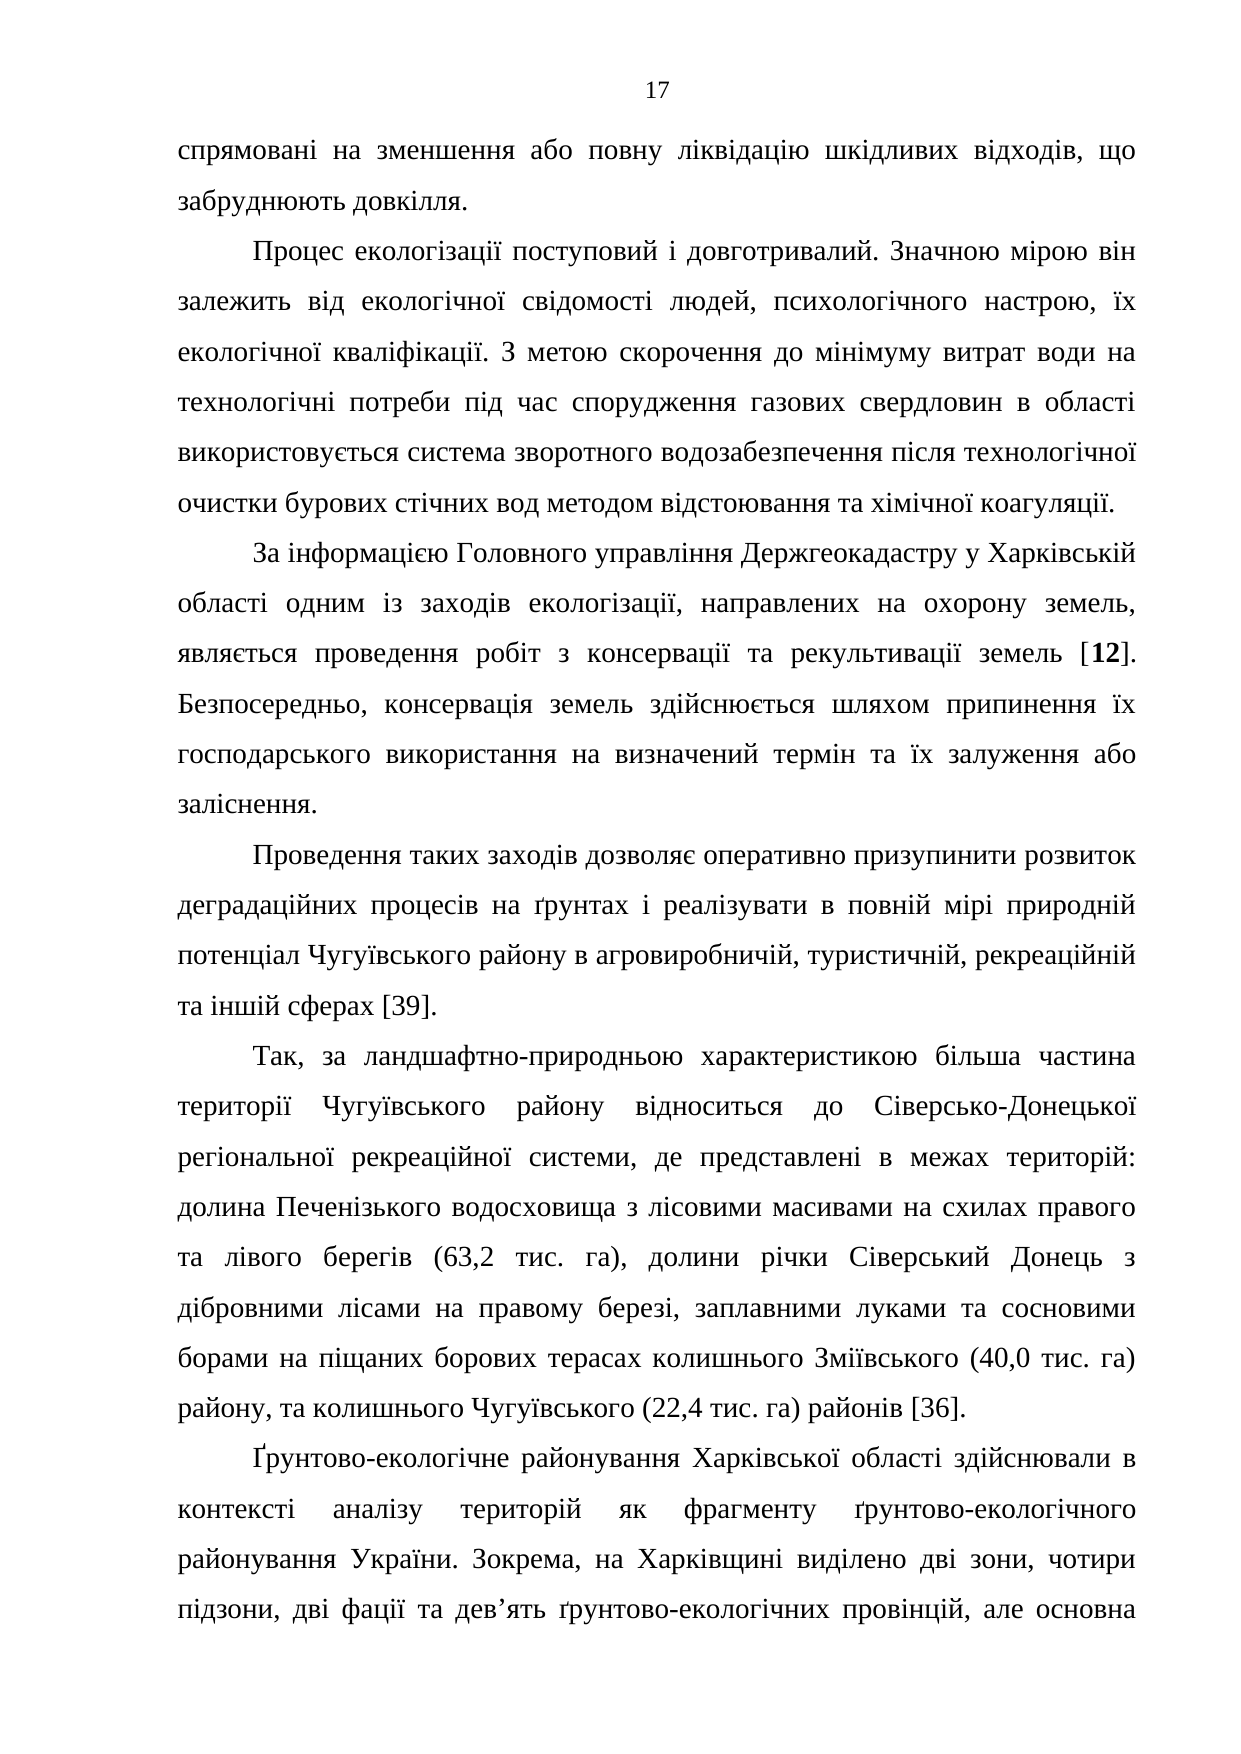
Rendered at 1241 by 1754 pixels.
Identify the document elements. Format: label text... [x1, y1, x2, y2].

text Проведення таких заходів дозволяє оперативно призупинити розвиток деградаційних процесів на ґрунтах і реалізувати в повній мірі природній потенціал Чугуївського району в агровиробничій, туристичній, рекреаційній та іншій сферах [39]. [177, 837, 1137, 1021]
text Так, за ландшафтно-природньою характеристикою більша частина території Чугуївського району відноситься до Сіверсько-Донецької регіональної рекреаційної системи, де представлені в межах територій: долина Печенізького водосховища з лісовими масивами на схилах правого та лівого берегів (63,2 тис. га), долини річки Сіверський Донець з дібровними лісами на правому березі, заплавними луками та сосновими борами на піщаних борових терасах колишнього Зміївського (40,0 тис. га) району, та колишнього Чугуївського (22,4 тис. га) районів [36]. [177, 1038, 1137, 1424]
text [177, 132, 1137, 216]
text Процес екологізації поступовий і довготривалий. Значною мірою він залежить від екологічної свідомості людей, психологічного настрою, їх екологічної кваліфікації. З метою скорочення до мінімуму витрат води на технологічні потреби під час спорудження газових свердловин в області використовується система зворотного водозабезпечення після технологічної очистки бурових стічних вод методом відстоювання та хімічної коагуляції. [177, 233, 1137, 518]
text За інформацією Головного управління Держгеокадастру у Харківській області одним із заходів екологізації, направлених на охорону земель, являється проведення робіт з консервації та рекультивації земель [12]. Безпосередньо, консервація земель здійснюється шляхом припинення їх господарського використання на визначений термін та їх залуження або заліснення. [177, 535, 1137, 820]
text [177, 1441, 1137, 1625]
